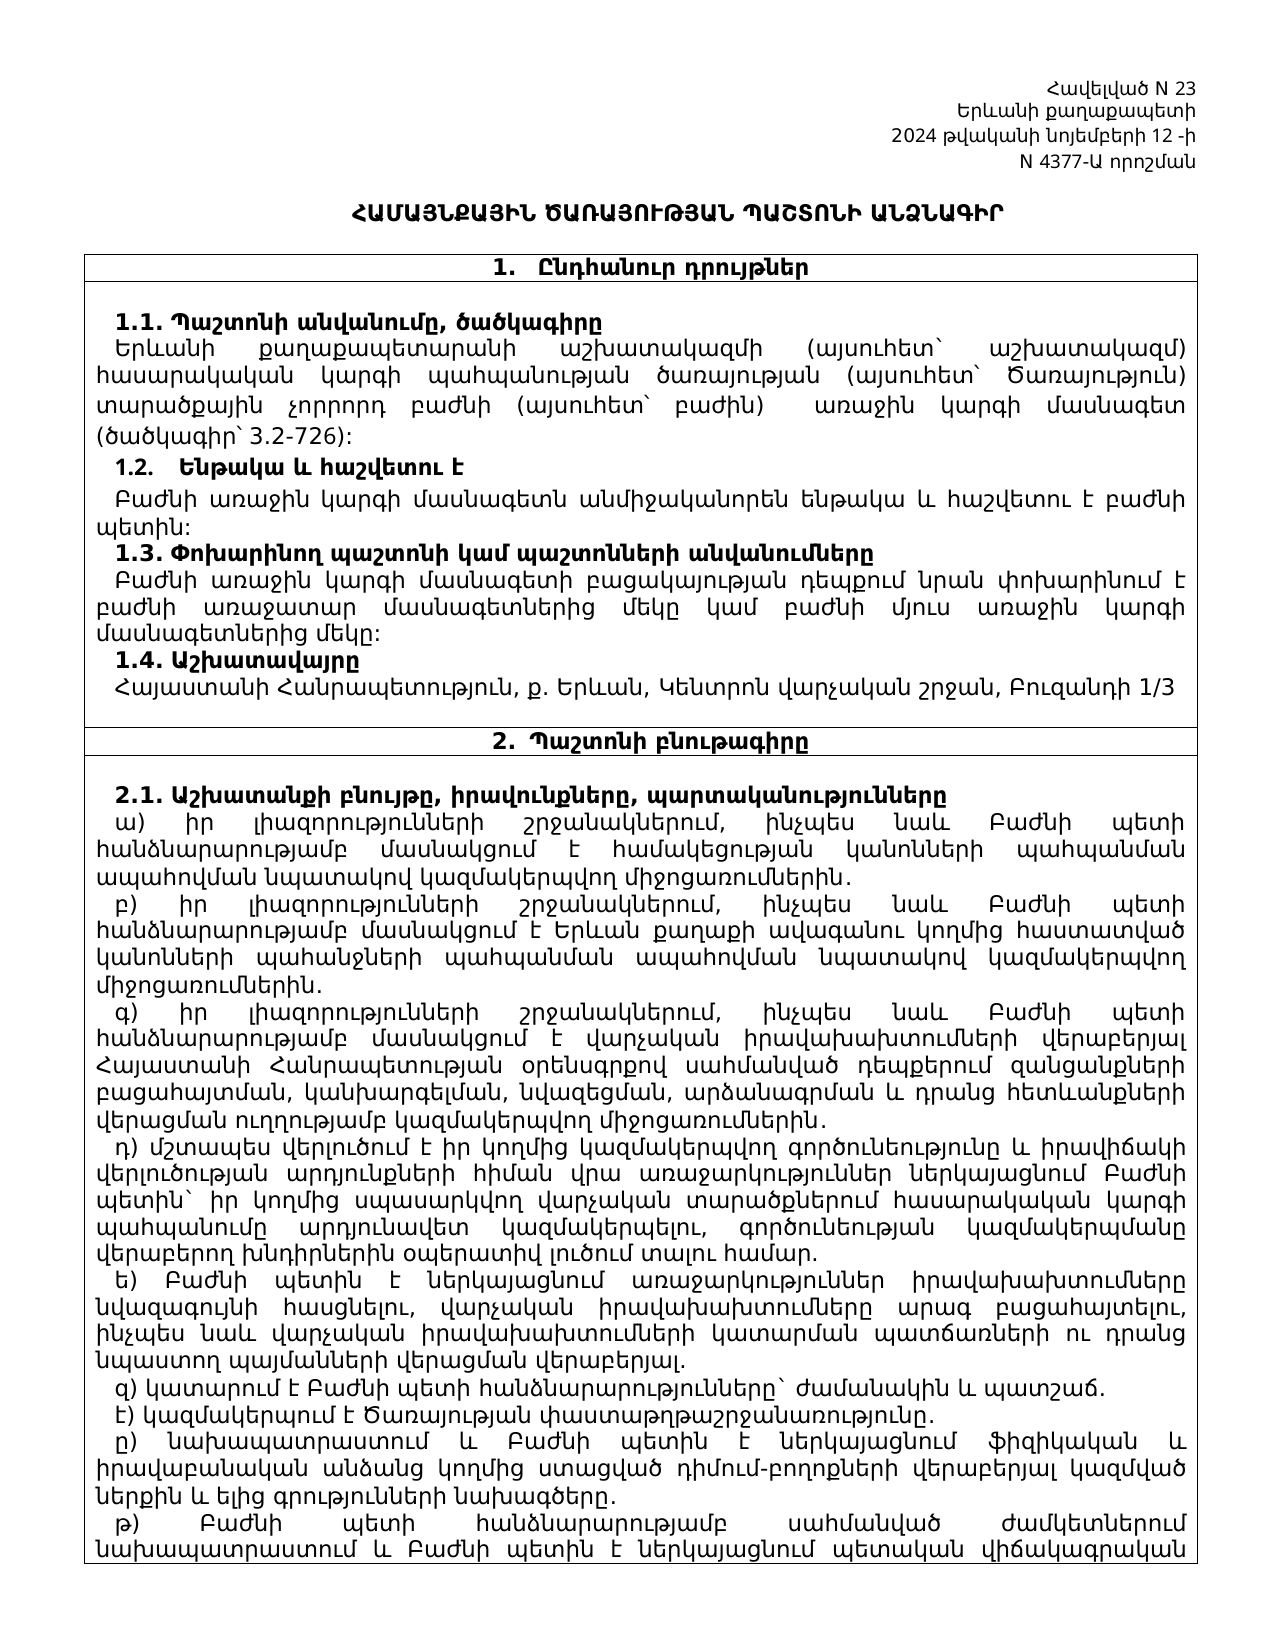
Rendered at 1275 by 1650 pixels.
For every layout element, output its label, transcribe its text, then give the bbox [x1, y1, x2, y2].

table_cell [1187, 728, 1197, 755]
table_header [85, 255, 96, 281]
text 2024 թվականի նոյեմբերի 12 -ի [141, 122, 1196, 148]
text N 4377-Ա որոշման [141, 148, 1196, 173]
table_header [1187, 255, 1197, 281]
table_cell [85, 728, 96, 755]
text Հավելված N 23 [141, 75, 1196, 101]
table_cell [85, 756, 1197, 1563]
text Երևանի քաղաքապետի [141, 101, 1196, 122]
text ՀԱՄԱՅՆՔԱՅԻՆ ԾԱՌԱՅՈՒԹՅԱՆ ՊԱՇՏՈՆԻ ԱՆՁՆԱԳԻՐ [141, 200, 1196, 227]
table_cell Պաշտոնի անվանումը, ծածկագիրը Երևանի քաղաքապետարանի աշխատակազմի (այսուհետ` աշխատակազմ) հասարակական կարգի պահպանության ծառայության (այսուհետ՝ Ծառայություն) տարածքային չորրորդ բաժնի (այսուհետ՝ բաժին) առաջին կարգի մասնագետ (ծածկագիր՝ 3.2-726): Ենթակա և հաշվետու է Բաժնի առաջին կարգի մասնագետն անմիջականորեն ենթակա և հաշվետու է բաժնի պետին: Փոխարինող պաշտոնի կամ պաշտոնների անվանումները Բաժնի առաջին կարգի մասնագետի բացակայության դեպքում նրան փոխարինում է բաժնի առաջատար մասնագետներից մեկը կամ բաժնի մյուս առաջին կարգի մասնագետներից մեկը: Աշխատավայրը Հայաստանի Հանրապետություն, ք. Երևան, Կենտրոն վարչական շրջան, Բուզանդի 1/3 [85, 282, 1197, 727]
